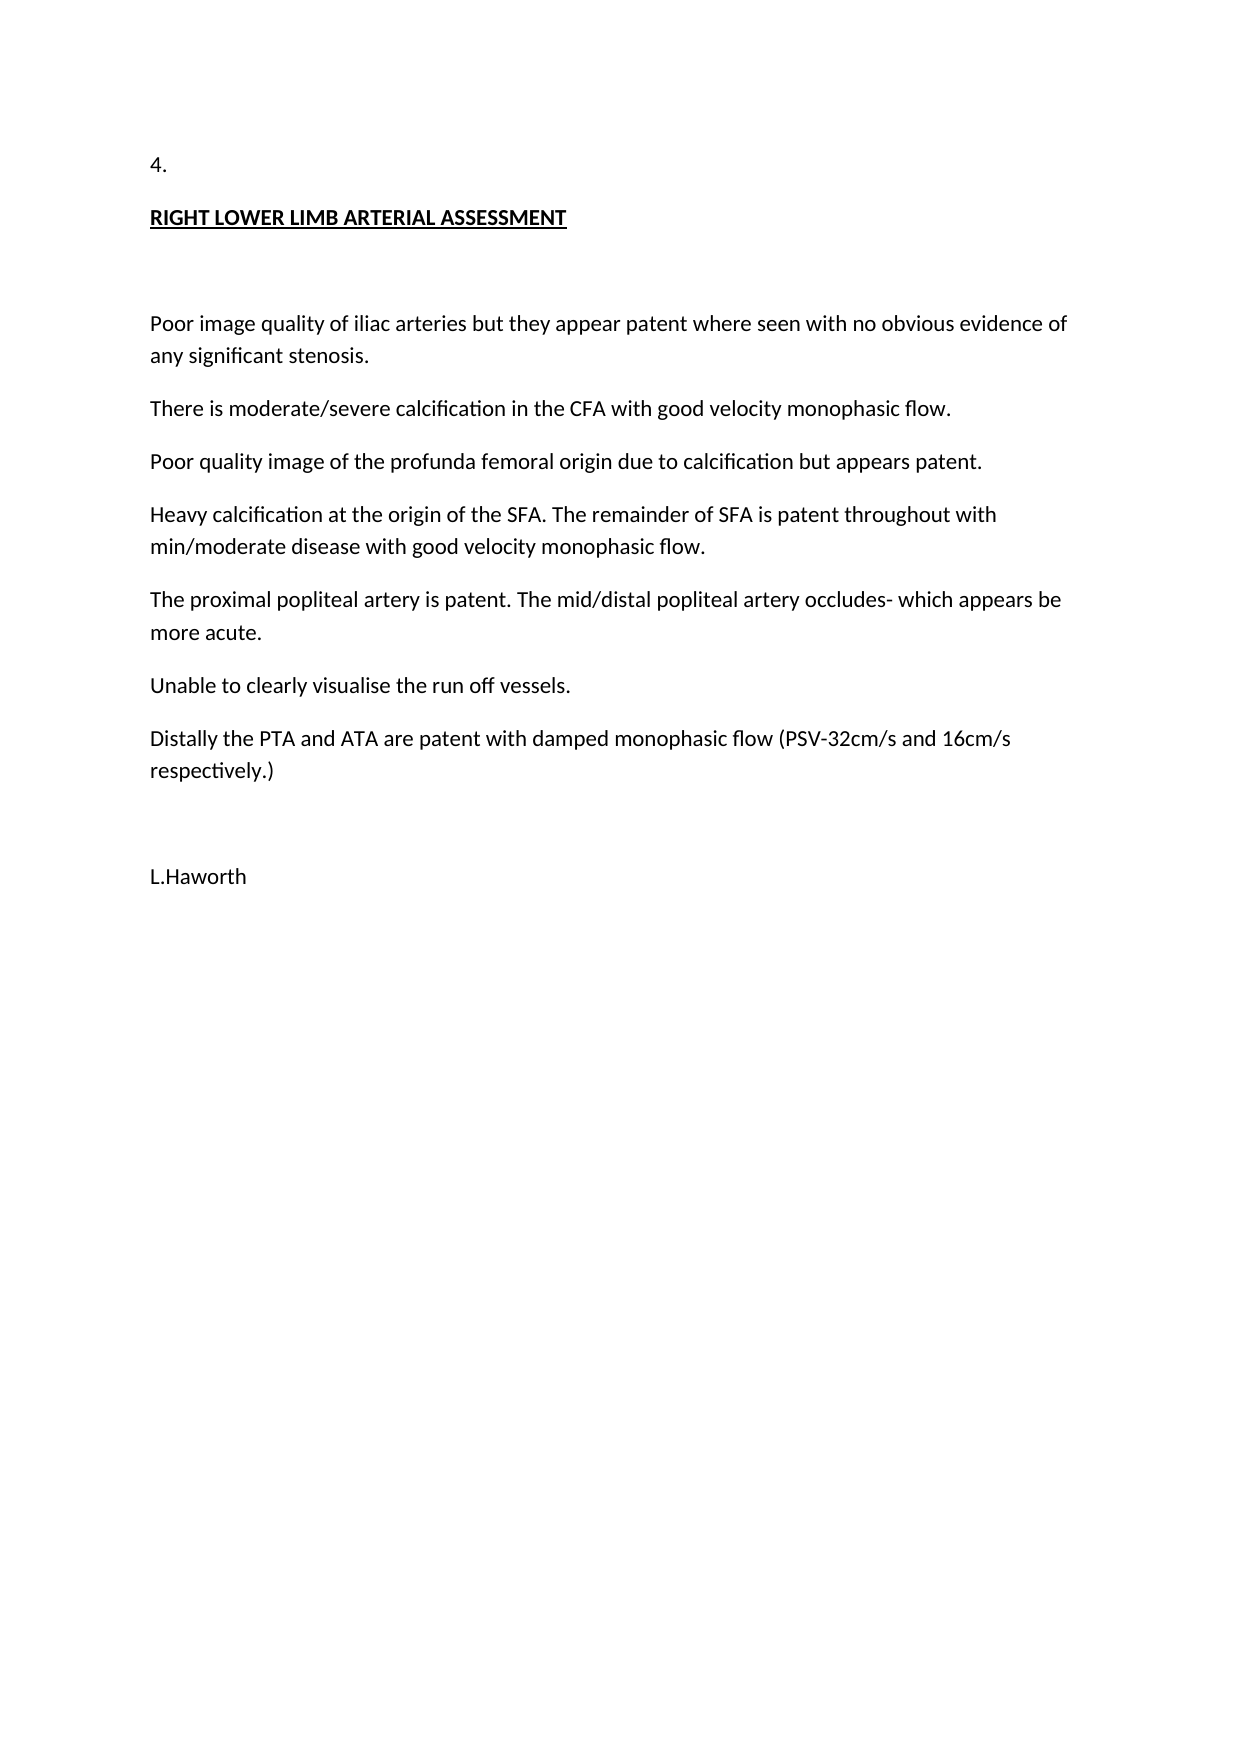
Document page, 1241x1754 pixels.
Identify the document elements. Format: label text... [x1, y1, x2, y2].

text The proximal popliteal artery is patent. The mid/distal popliteal artery occludes- which appears be more acute. [150, 586, 1090, 646]
text RIGHT LOWER LIMB ARTERIAL ASSESSMENT [150, 203, 1090, 231]
text Unable to clearly visualise the run off vessels. [150, 671, 1090, 699]
text Poor quality image of the profunda femoral origin due to calcification but appears patent. [150, 447, 1090, 475]
text Distally the PTA and ATA are patent with damped monophasic flow (PSV-32cm/s and 16cm/s respectively.) [150, 724, 1090, 784]
text Poor image quality of iliac arteries but they appear patent where seen with no obvious evidence of any significant stenosis. [150, 309, 1090, 369]
text Heavy calcification at the origin of the SFA. The remainder of SFA is patent throughout with min/moderate disease with good velocity monophasic flow. [150, 500, 1090, 561]
text There is moderate/severe calcification in the CFA with good velocity monophasic flow. [150, 394, 1090, 422]
text L.Haworth [150, 862, 1090, 890]
text 4. [150, 150, 1090, 178]
